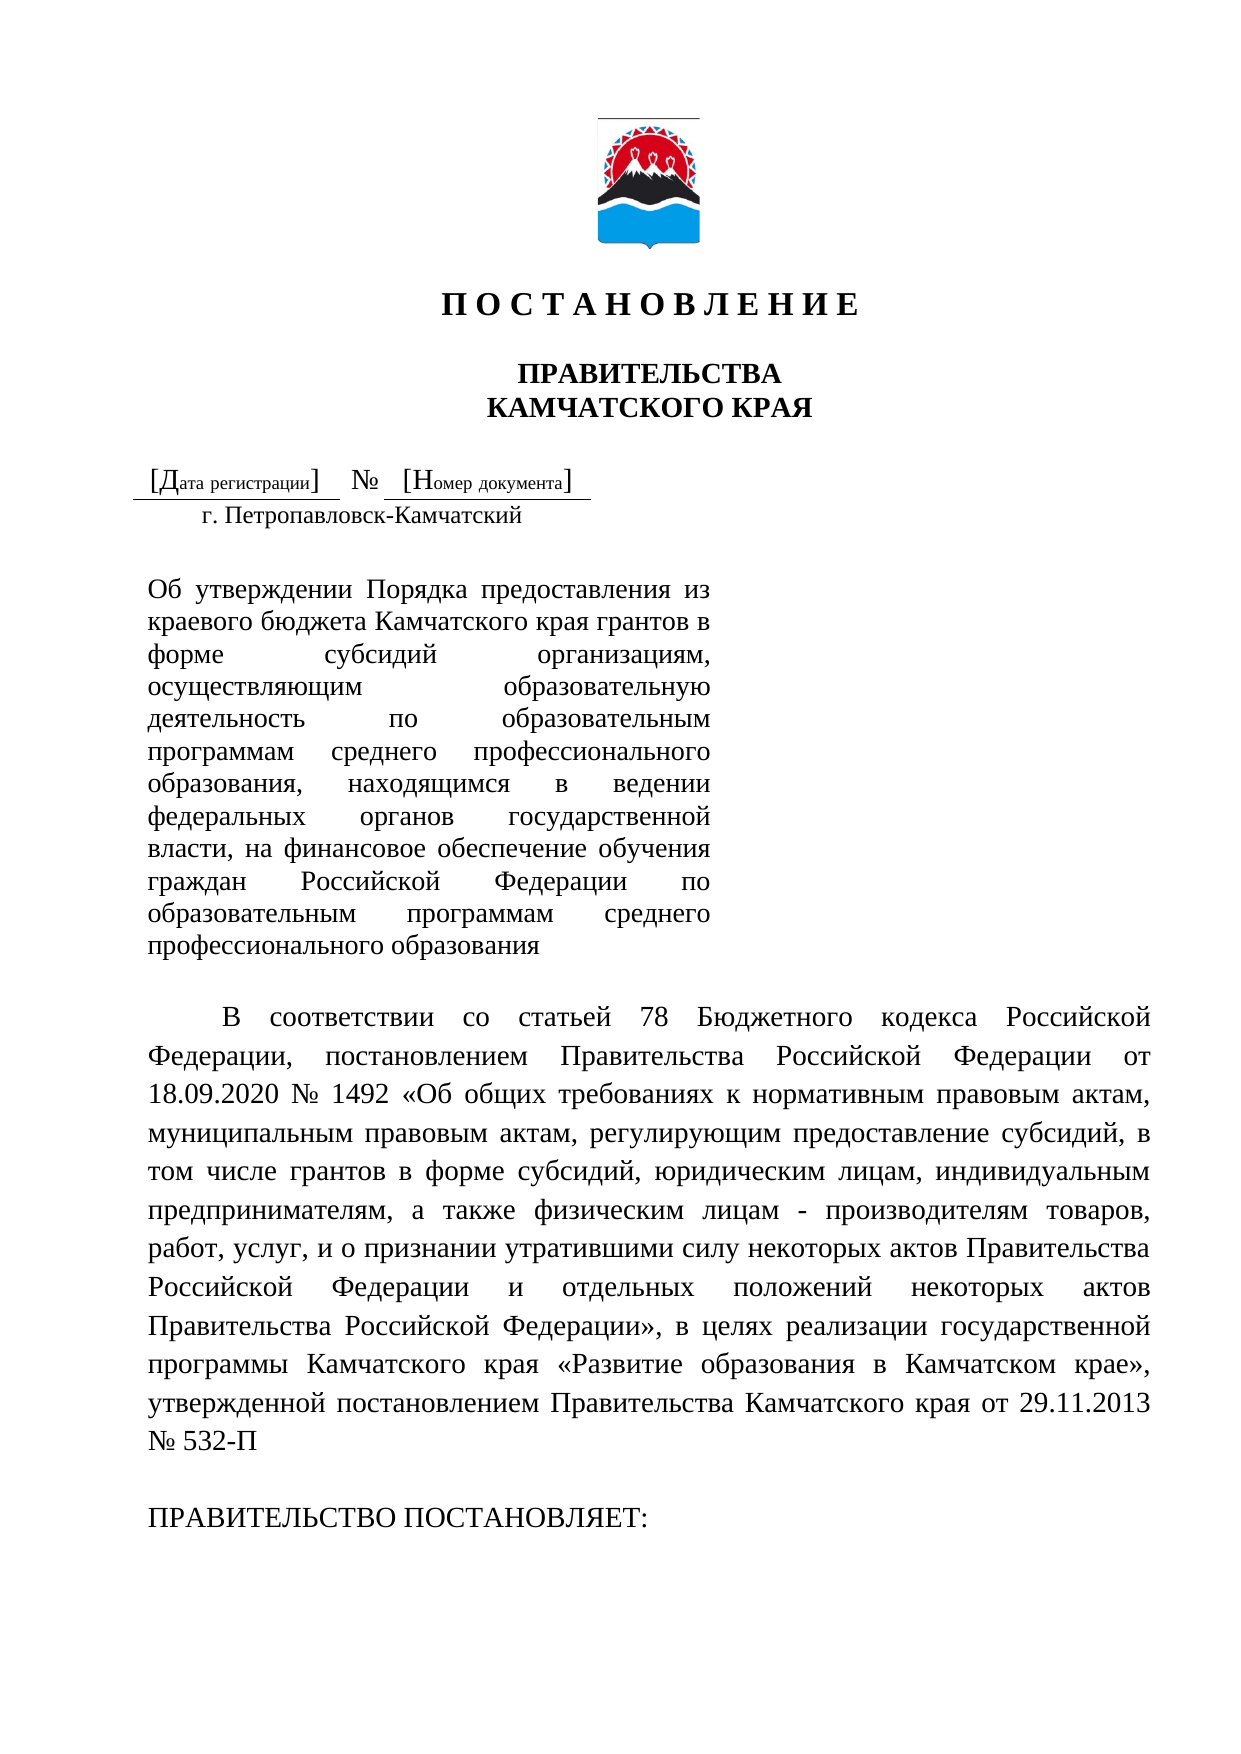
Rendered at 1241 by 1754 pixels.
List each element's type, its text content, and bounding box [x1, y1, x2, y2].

text КАМЧАТСКОГО КРАЯ [148, 390, 1152, 423]
table_header [Дата регистрации] [133, 462, 339, 499]
text ПРАВИТЕЛЬСТВА [148, 356, 1152, 390]
text П О С Т А Н О В Л Е Н И Е [148, 284, 1152, 323]
text г. Петропавловск-Камчатский [148, 500, 576, 529]
table_header Об утверждении Порядка предоставления из краевого бюджета Камчатского края грантов в форме субсидий организациям, осуществляющим образовательную деятельность по образовательным программам среднего профессионального образования, находящимся в ведении федеральных органов государственной власти, на финансовое обеспечение обучения граждан Российской Федерации по образовательным программам среднего профессионального образования [133, 572, 722, 961]
text В соответствии со статьей 78 Бюджетного кодекса Российской Федерации, постановлением Правительства Российской Федерации от 18.09.2020 № 1492 «Об общих требованиях к нормативным правовым актам, муниципальным правовым актам, регулирующим предоставление субсидий, в том числе грантов в форме субсидий, юридическим лицам, индивидуальным предпринимателям, а также физическим лицам - производителям товаров, работ, услуг, и о признании утратившими силу некоторых актов Правительства Российской Федерации и отдельных положений некоторых актов Правительства Российской Федерации», в целях реализации государственной программы Камчатского края «Развитие образования в Камчатском крае», утвержденной постановлением Правительства Камчатского края от 29.11.2013 № 532-П [148, 999, 1152, 1457]
text ПРАВИТЕЛЬСТВО ПОСТАНОВЛЯЕТ: [148, 1500, 1152, 1534]
picture [596, 118, 700, 246]
picture [653, 241, 700, 246]
table_header № [340, 462, 384, 499]
table_header [Номер документа] [384, 462, 591, 499]
